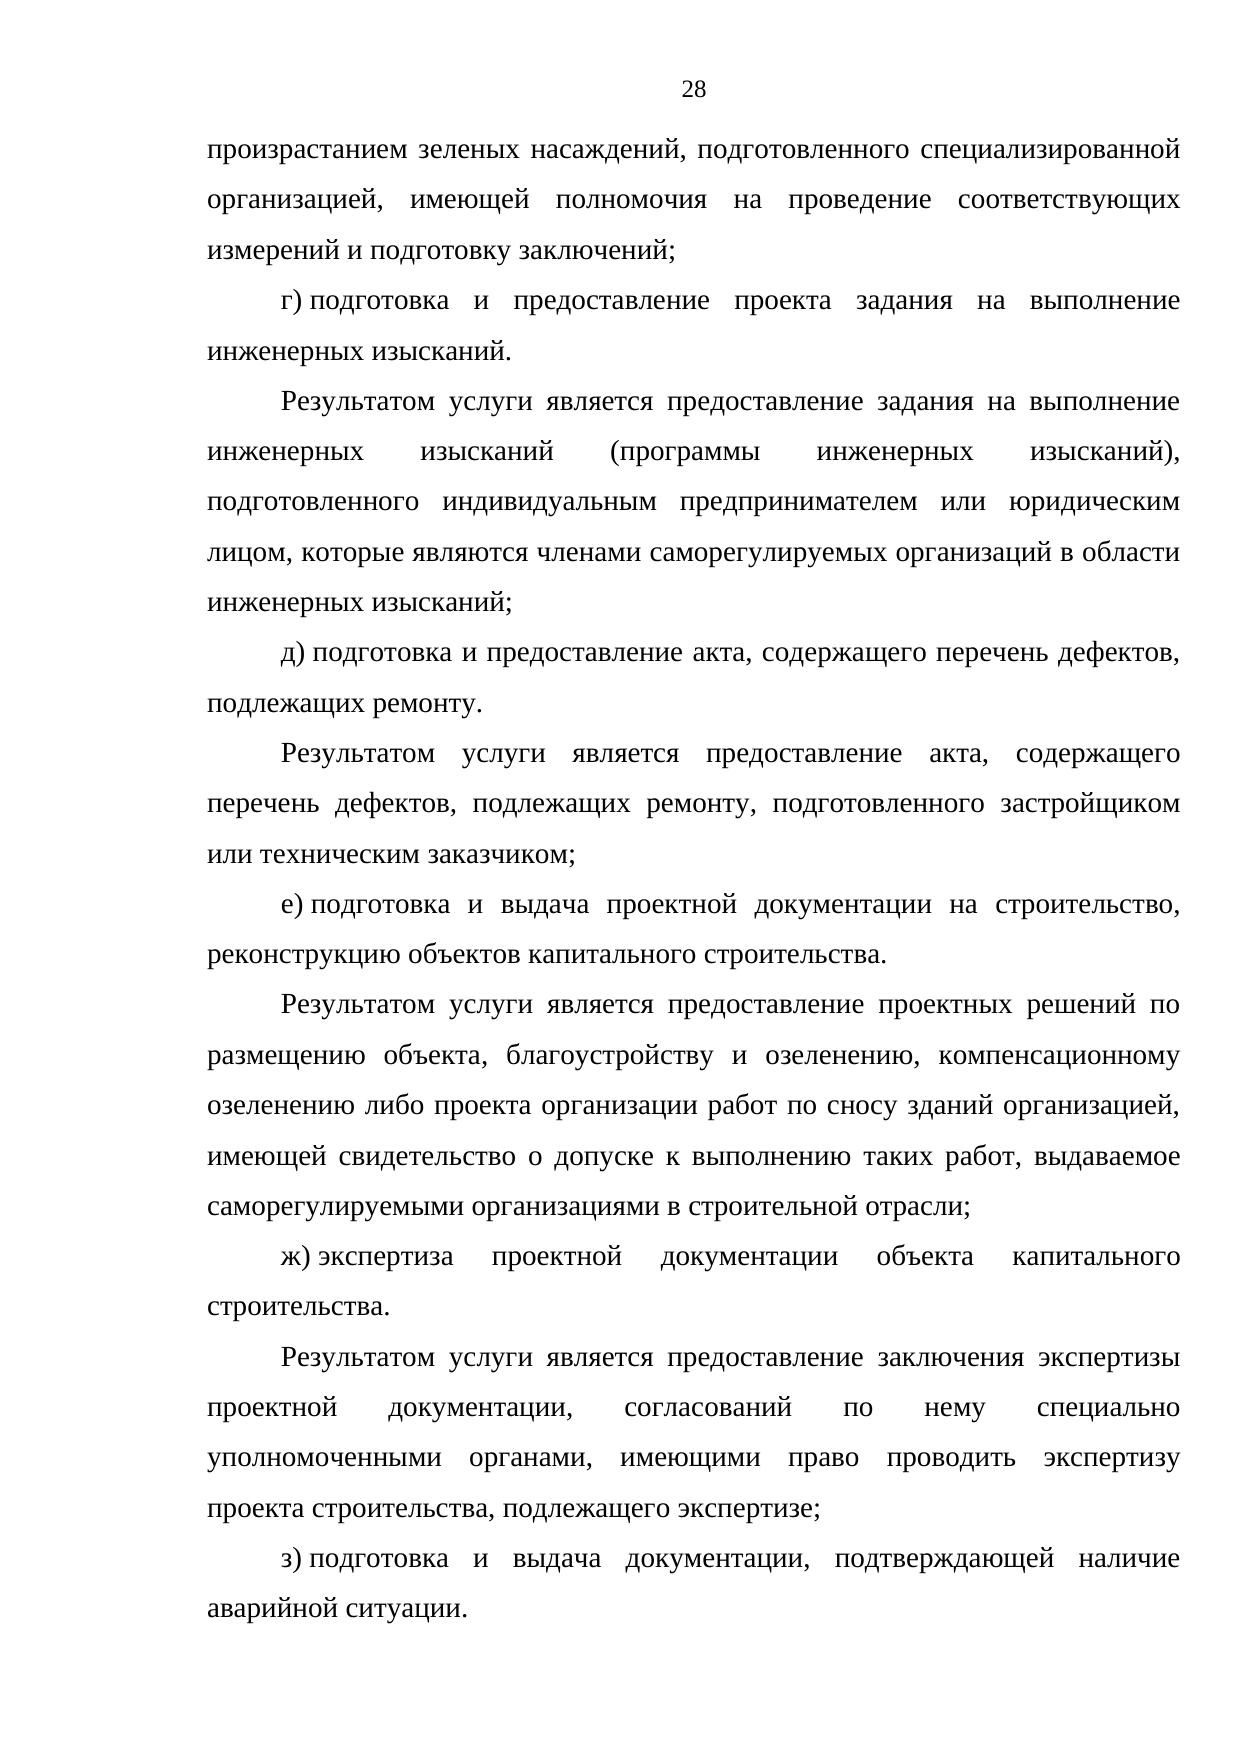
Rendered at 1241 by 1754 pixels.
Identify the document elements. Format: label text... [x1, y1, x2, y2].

text д) подготовка и предоставление акта, содержащего перечень дефектов, подлежащих ремонту. [207, 634, 1181, 718]
text е) подготовка и выдача проектной документации на строительство, реконструкцию объектов капитального строительства. [207, 886, 1181, 970]
text Результатом услуги является предоставление проектных решений по размещению объекта, благоустройству и озеленению, компенсационному озеленению либо проекта организации работ по сносу зданий организацией, имеющей свидетельство о допуске к выполнению таких работ, выдаваемое саморегулируемыми организациями в строительной отрасли; [207, 987, 1181, 1221]
text Результатом услуги является предоставление задания на выполнение инженерных изысканий (программы инженерных изысканий), подготовленного индивидуальным предпринимателем или юридическим лицом, которые являются членами саморегулируемых организаций в области инженерных изысканий; [207, 383, 1181, 618]
text г) подготовка и предоставление проекта задания на выполнение инженерных изысканий. [207, 282, 1181, 366]
text Результатом услуги является предоставление акта, содержащего перечень дефектов, подлежащих ремонту, подготовленного застройщиком или техническим заказчиком; [207, 735, 1181, 869]
text Результатом услуги является предоставление заключения экспертизы проектной документации, согласований по нему специально уполномоченными органами, имеющими право проводить экспертизу проекта строительства, подлежащего экспертизе; [207, 1339, 1181, 1523]
text ж) экспертиза проектной документации объекта капитального строительства. [207, 1238, 1181, 1322]
text з) подготовка и выдача документации, подтверждающей наличие аварийной ситуации. [207, 1540, 1181, 1624]
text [207, 131, 1181, 266]
